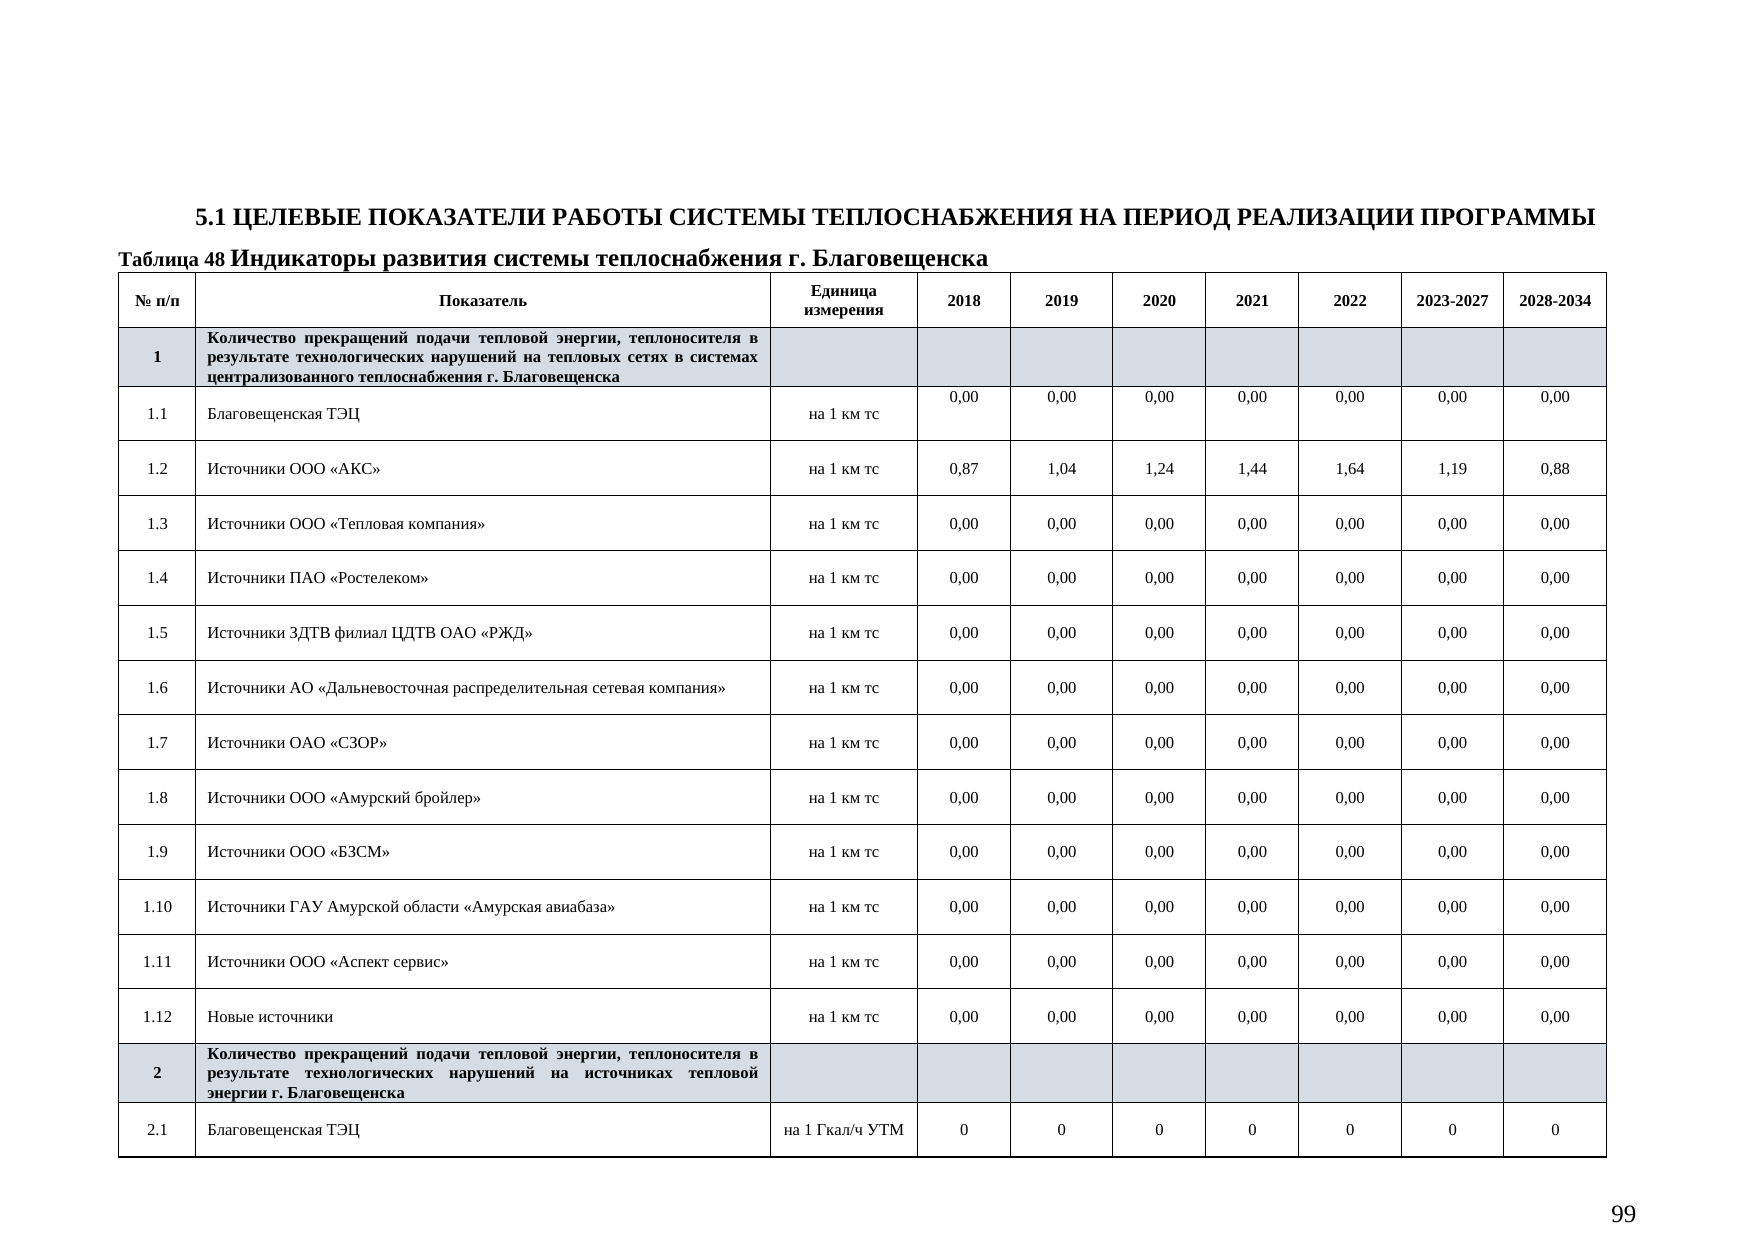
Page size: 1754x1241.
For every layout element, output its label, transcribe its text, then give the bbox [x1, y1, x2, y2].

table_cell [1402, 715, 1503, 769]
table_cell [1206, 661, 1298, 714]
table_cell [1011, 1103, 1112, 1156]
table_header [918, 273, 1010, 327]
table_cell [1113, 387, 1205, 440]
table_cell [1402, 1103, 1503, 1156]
subtitle ЦЕЛЕВЫЕ ПОКАЗАТЕЛИ РАБОТЫ СИСТЕМЫ ТЕПЛОСНАБЖЕНИЯ НА ПЕРИОД РЕАЛИЗАЦИИ ПРОГРАММЫ [156, 202, 1636, 231]
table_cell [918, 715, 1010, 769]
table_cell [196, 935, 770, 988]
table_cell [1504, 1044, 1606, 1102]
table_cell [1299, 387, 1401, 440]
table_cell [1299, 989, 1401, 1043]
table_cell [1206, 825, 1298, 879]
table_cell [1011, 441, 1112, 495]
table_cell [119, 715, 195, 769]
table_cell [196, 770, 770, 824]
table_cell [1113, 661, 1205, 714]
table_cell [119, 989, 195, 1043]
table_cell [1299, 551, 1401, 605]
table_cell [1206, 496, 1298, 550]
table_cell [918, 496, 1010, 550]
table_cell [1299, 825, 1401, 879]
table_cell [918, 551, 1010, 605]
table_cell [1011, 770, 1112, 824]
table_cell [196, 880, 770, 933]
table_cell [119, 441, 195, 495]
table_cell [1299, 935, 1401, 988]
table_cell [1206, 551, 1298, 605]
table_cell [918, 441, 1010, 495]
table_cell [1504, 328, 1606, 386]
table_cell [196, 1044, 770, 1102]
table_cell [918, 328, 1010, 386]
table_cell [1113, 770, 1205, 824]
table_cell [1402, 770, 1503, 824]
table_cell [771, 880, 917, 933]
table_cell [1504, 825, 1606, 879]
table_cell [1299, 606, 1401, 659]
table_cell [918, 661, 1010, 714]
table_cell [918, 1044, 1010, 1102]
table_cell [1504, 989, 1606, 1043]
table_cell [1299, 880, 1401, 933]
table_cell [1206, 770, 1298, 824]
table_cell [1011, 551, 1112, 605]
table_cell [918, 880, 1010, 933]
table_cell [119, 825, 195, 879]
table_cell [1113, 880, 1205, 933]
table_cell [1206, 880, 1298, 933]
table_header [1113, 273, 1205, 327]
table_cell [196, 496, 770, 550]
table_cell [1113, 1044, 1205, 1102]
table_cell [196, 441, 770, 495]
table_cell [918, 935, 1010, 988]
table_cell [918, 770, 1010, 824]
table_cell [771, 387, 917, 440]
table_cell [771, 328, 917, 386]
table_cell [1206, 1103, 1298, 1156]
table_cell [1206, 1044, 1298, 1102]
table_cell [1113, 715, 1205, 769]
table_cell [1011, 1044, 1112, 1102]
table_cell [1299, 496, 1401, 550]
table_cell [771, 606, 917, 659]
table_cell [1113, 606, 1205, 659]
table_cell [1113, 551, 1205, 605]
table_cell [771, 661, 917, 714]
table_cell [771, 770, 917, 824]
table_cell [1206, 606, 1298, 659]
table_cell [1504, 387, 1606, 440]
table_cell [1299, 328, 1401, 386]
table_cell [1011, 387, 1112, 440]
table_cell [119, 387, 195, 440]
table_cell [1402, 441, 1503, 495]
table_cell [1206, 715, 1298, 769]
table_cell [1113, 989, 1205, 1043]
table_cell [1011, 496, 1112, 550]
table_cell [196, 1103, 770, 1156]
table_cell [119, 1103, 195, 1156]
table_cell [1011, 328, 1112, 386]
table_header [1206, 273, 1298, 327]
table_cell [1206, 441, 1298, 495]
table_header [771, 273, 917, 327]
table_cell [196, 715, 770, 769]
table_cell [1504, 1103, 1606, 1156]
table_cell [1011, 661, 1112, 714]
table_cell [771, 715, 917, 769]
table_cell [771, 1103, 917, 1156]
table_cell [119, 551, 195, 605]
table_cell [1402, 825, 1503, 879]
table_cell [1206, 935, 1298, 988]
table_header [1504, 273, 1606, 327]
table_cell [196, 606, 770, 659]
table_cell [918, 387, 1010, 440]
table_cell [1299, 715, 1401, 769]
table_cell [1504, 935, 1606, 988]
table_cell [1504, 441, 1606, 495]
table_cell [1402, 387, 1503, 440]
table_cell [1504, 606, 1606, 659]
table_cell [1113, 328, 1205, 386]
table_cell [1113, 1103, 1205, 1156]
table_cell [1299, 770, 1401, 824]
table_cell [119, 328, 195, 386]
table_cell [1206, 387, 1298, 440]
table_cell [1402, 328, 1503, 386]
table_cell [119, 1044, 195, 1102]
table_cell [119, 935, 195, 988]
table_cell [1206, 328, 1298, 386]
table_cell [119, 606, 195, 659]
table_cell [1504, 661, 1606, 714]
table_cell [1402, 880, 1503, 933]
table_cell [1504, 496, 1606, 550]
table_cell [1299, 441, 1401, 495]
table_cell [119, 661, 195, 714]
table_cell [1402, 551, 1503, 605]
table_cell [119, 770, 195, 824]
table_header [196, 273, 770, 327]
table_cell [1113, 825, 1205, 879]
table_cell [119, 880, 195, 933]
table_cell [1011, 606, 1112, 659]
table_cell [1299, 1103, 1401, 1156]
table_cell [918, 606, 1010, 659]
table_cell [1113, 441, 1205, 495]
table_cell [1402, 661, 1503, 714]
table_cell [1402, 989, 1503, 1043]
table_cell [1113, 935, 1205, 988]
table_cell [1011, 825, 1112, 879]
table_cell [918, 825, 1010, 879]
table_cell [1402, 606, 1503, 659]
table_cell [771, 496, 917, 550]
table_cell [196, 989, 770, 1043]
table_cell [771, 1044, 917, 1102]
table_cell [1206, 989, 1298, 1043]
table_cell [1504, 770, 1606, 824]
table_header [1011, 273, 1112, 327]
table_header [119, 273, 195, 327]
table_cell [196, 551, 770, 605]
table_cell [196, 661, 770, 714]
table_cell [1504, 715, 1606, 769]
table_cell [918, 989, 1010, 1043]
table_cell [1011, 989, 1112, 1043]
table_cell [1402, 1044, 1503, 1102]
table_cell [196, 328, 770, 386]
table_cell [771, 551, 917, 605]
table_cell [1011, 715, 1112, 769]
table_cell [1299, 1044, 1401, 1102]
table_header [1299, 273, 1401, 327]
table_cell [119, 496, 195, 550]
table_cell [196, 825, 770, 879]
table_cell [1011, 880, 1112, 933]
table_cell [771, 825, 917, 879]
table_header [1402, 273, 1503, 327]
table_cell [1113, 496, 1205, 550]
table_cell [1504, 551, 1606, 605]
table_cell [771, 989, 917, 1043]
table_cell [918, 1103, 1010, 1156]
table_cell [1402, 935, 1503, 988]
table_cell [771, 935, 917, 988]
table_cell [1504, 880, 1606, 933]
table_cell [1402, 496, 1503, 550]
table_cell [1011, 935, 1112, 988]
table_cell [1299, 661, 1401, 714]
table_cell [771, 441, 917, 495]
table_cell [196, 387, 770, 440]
